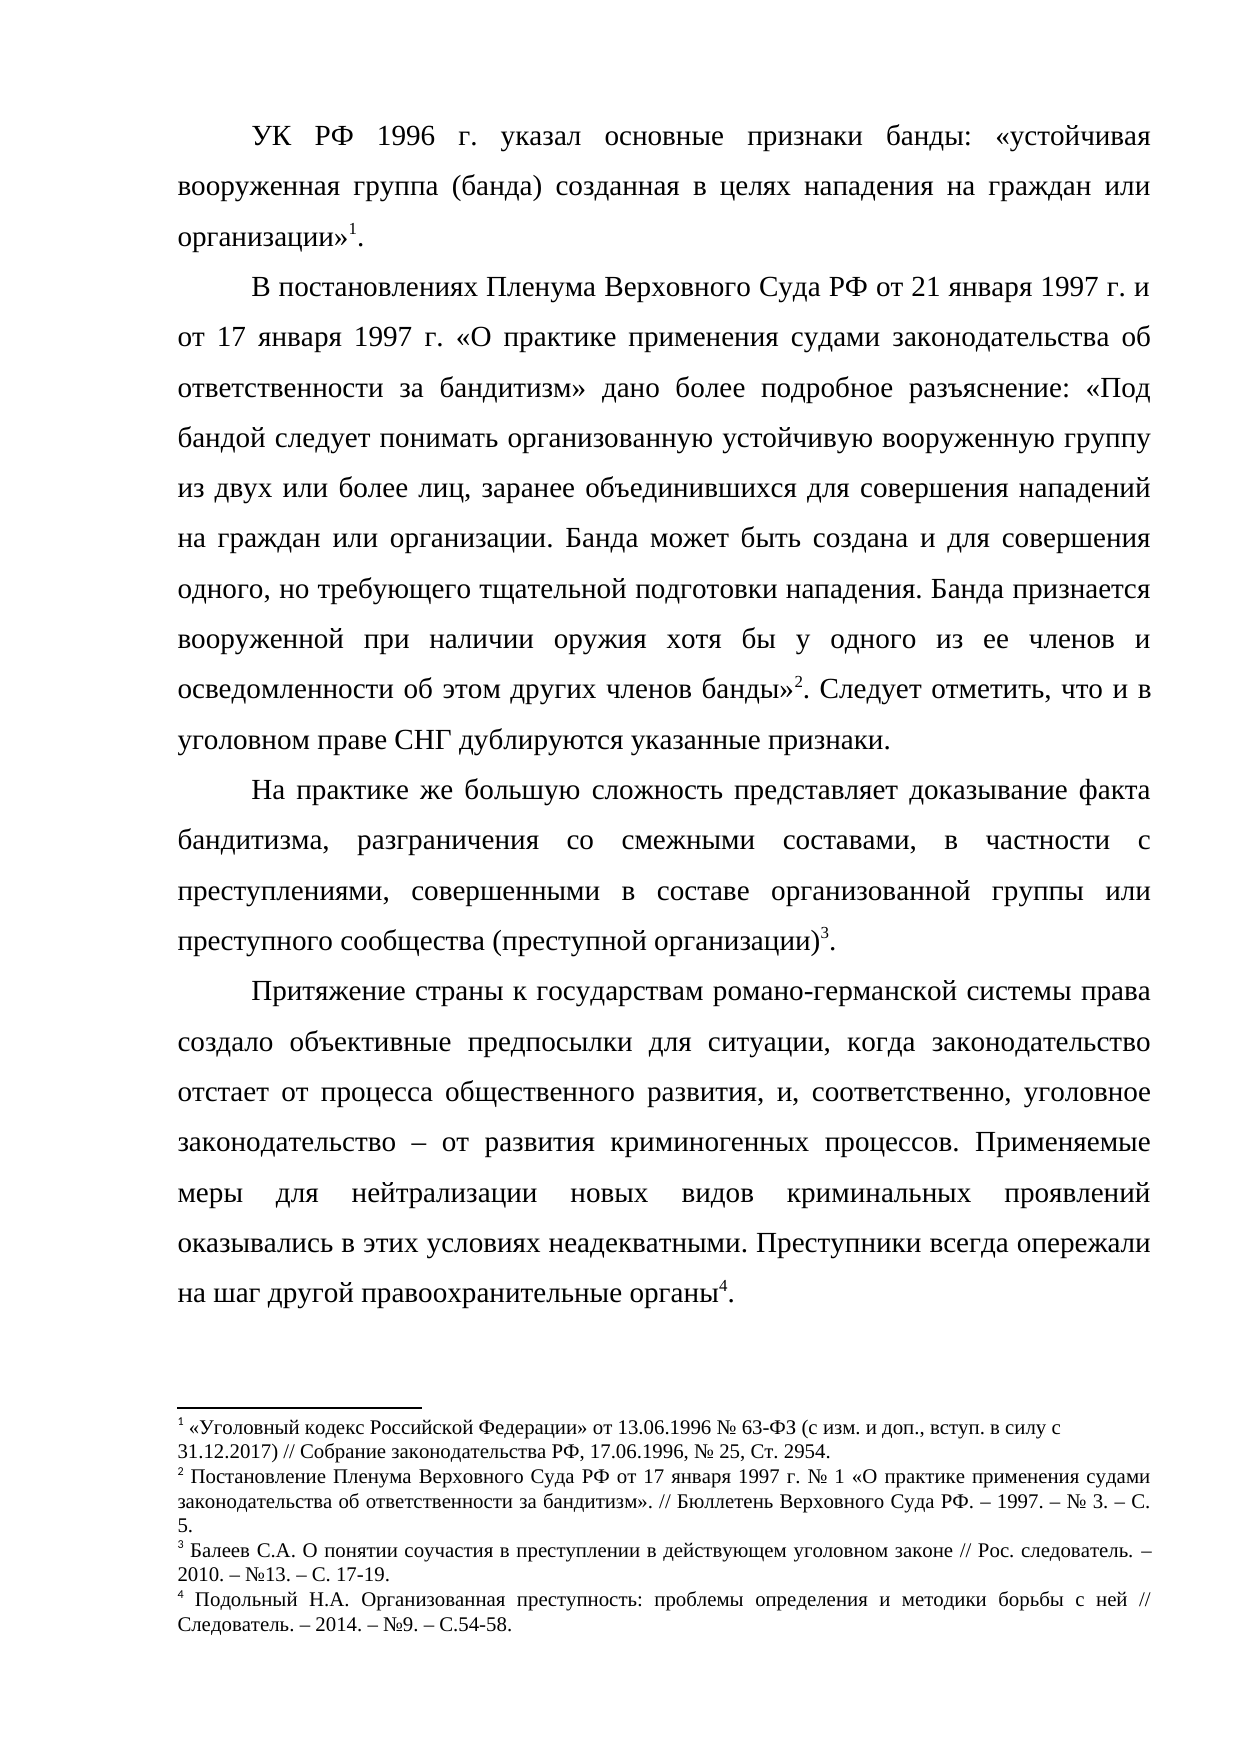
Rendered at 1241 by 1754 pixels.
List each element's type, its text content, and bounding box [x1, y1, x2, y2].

text УК РФ 1996 г. указал основные признаки банды: «устойчивая вооруженная группа (банда) созданная в целях нападения на граждан или организации». [177, 118, 1152, 252]
text В постановлениях Пленума Верховного Суда РФ от 21 января 1997 г. и от 17 января 1997 г. «О практике применения судами законодательства об ответственности за бандитизм» дано более подробное разъяснение: «Под бандой следует понимать организованную устойчивую вооруженную группу из двух или более лиц, заранее объединившихся для совершения нападений на граждан или организации. Банда может быть создана и для совершения одного, но требующего тщательной подготовки нападения. Банда признается вооруженной при наличии оружия хотя бы у одного из ее членов и осведомленности об этом других членов банды». Следует отметить, что и в уголовном праве СНГ дублируются указанные признаки. [177, 269, 1152, 755]
text Притяжение страны к государствам романо-германской системы права создало объективные предпосылки для ситуации, когда законодательство отстает от процесса общественного развития, и, соответственно, уголовное законодательство – от развития криминогенных процессов. Применяемые меры для нейтрализации новых видов криминальных проявлений оказывались в этих условиях неадекватными. Преступники всегда опережали на шаг другой правоохранительные органы. [177, 973, 1152, 1309]
text На практике же большую сложность представляет доказывание факта бандитизма, разграничения со смежными составами, в частности с преступлениями, совершенными в составе организованной группы или преступного сообщества (преступной организации). [177, 772, 1152, 957]
